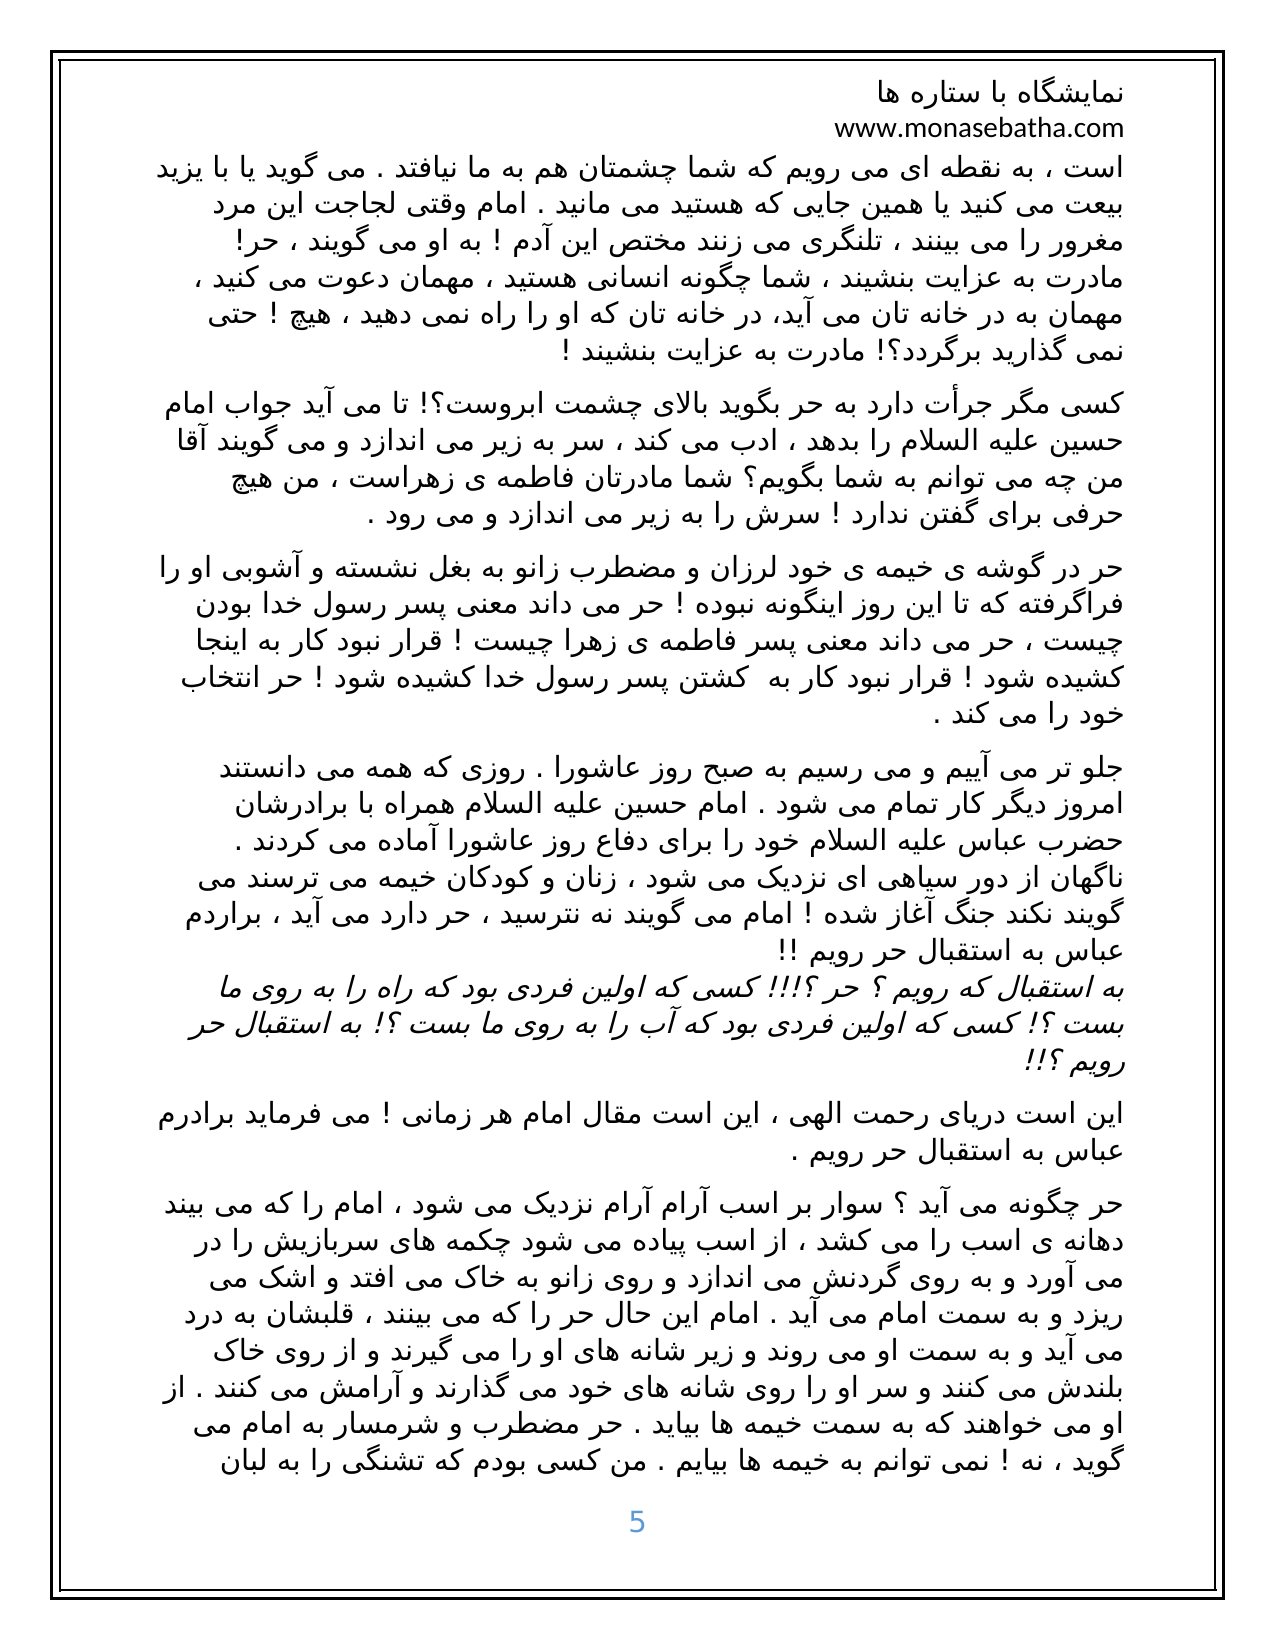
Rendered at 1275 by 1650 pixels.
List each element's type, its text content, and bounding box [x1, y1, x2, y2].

text حر در گوشه ی خیمه ی خود لرزان و مضطرب زانو به بغل نشسته و آشوبی او را فراگرفته که تا این روز اینگونه نبوده ! حر می داند معنی پسر رسول خدا بودن چیست ، حر می داند معنی پسر فاطمه ی زهرا چیست ! قرار نبود کار به اینجا کشیده شود ! قرار نبود کار به کشتن پسر رسول خدا کشیده شود ! حر انتخاب خود را می کند . [150, 550, 1125, 731]
text جلو تر می آییم و می رسیم به صبح روز عاشورا . روزی که همه می دانستند امروز دیگر کار تمام می شود . امام حسین علیه السلام همراه با برادرشان حضرب عباس علیه السلام خود را برای دفاع روز عاشورا آماده می کردند . ناگهان از دور سیاهی ای نزدیک می شود ، زنان و کودکان خیمه می ترسند می گویند نکند جنگ آغاز شده ! امام می گویند نه نترسید ، حر دارد می آید ، براردم عباس به استقبال حر رویم !! به استقبال که رویم ؟ حر ؟!!! کسی که اولین فردی بود که راه را به روی ما بست ؟! کسی که اولین فردی بود که آب را به روی ما بست ؟! به استقبال حر رویم ؟!! [150, 750, 1125, 1077]
text این است دریای رحمت الهی ، این است مقال امام هر زمانی ! می فرماید برادرم عباس به استقبال حر رویم . [150, 1097, 1125, 1167]
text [150, 1187, 1125, 1477]
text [150, 150, 1125, 367]
text کسی مگر جرأت دارد به حر بگوید بالای چشمت ابروست؟! تا می آید جواب امام حسین علیه السلام را بدهد ، ادب می کند ، سر به زیر می اندازد و می گویند آقا من چه می توانم به شما بگویم؟ شما مادرتان فاطمه ی زهراست ، من هیچ حرفی برای گفتن ندارد ! سرش را به زیر می اندازد و می رود . [150, 387, 1125, 531]
